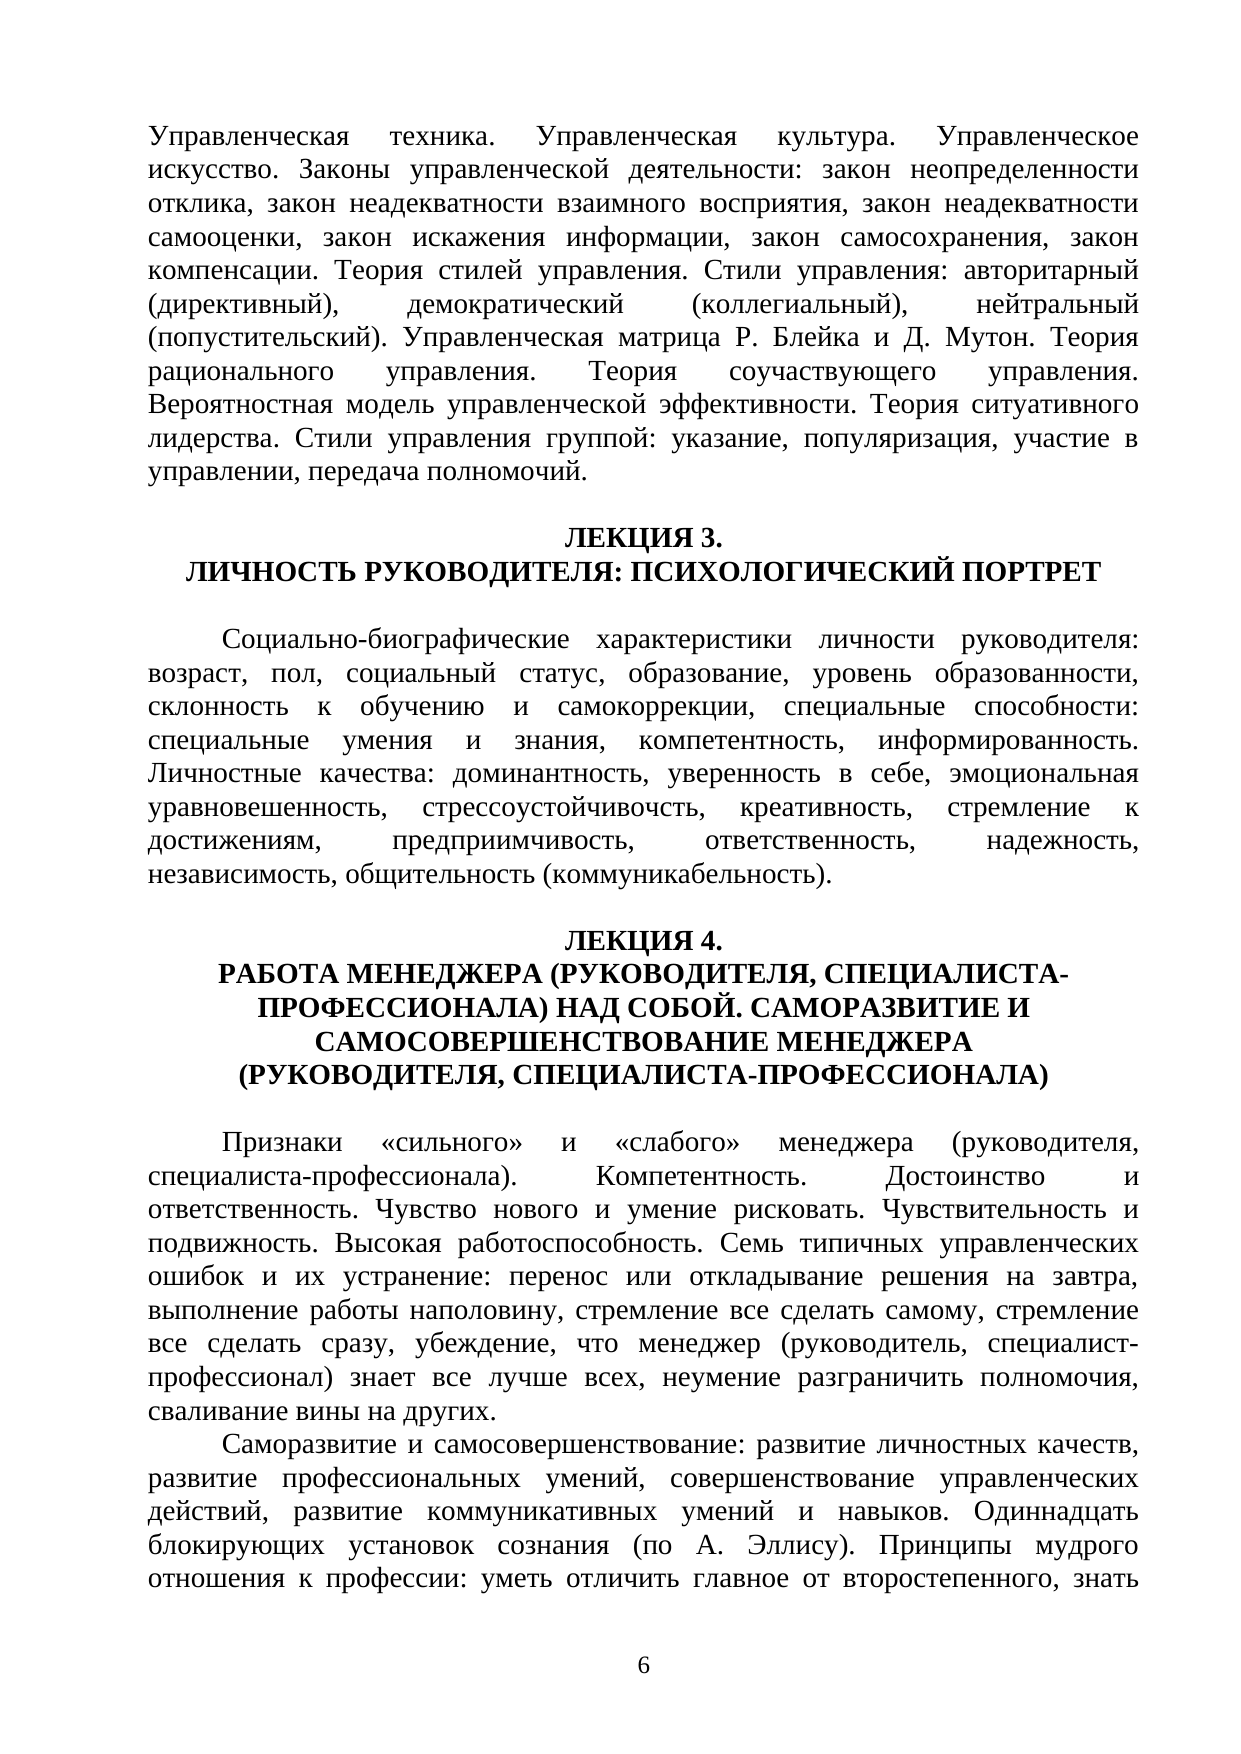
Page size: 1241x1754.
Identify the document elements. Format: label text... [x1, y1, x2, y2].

text Признаки «сильного» и «слабого» менеджера (руководителя, специалиста-профессионала). Компетентность. Достоинство и ответственность. Чувство нового и умение рисковать. Чувствительность и подвижность. Высокая работоспособность. Семь типичных управленческих ошибок и их устранение: перенос или откладывание решения на завтра, выполнение работы наполовину, стремление все сделать самому, стремление все сделать сразу, убеждение, что менеджер (руководитель, специалист-профессионал) знает все лучше всех, неумение разграничить полномочия, сваливание вины на других. [148, 1124, 1140, 1426]
text Социально-биографические характеристики личности руководителя: возраст, пол, социальный статус, образование, уровень образованности, склонность к обучению и самокоррекции, специальные способности: специальные умения и знания, компетентность, информированность. Личностные качества: доминантность, уверенность в себе, эмоциональная уравновешенность, стрессоустойчивочсть, креативность, стремление к достижениям, предприимчивость, ответственность, надежность, независимость, общительность (коммуникабельность). [148, 621, 1140, 889]
text ЛЕКЦИЯ 4. [148, 923, 1140, 957]
text САМОСОВЕРШЕНСТВОВАНИЕ МЕНЕДЖЕРА [148, 1024, 1140, 1057]
text РАБОТА МЕНЕДЖЕРА (РУКОВОДИТЕЛЯ, СПЕЦИАЛИСТА-ПРОФЕССИОНАЛА) НАД СОБОЙ. САМОРАЗВИТИЕ И [148, 957, 1140, 1024]
text ЛЕКЦИЯ 3. [148, 521, 1140, 554]
text (РУКОВОДИТЕЛЯ, СПЕЦИАЛИСТА-ПРОФЕССИОНАЛА) [148, 1057, 1140, 1091]
text ЛИЧНОСТЬ РУКОВОДИТЕЛЯ: ПСИХОЛОГИЧЕСКИЙ ПОРТРЕТ [148, 554, 1140, 588]
